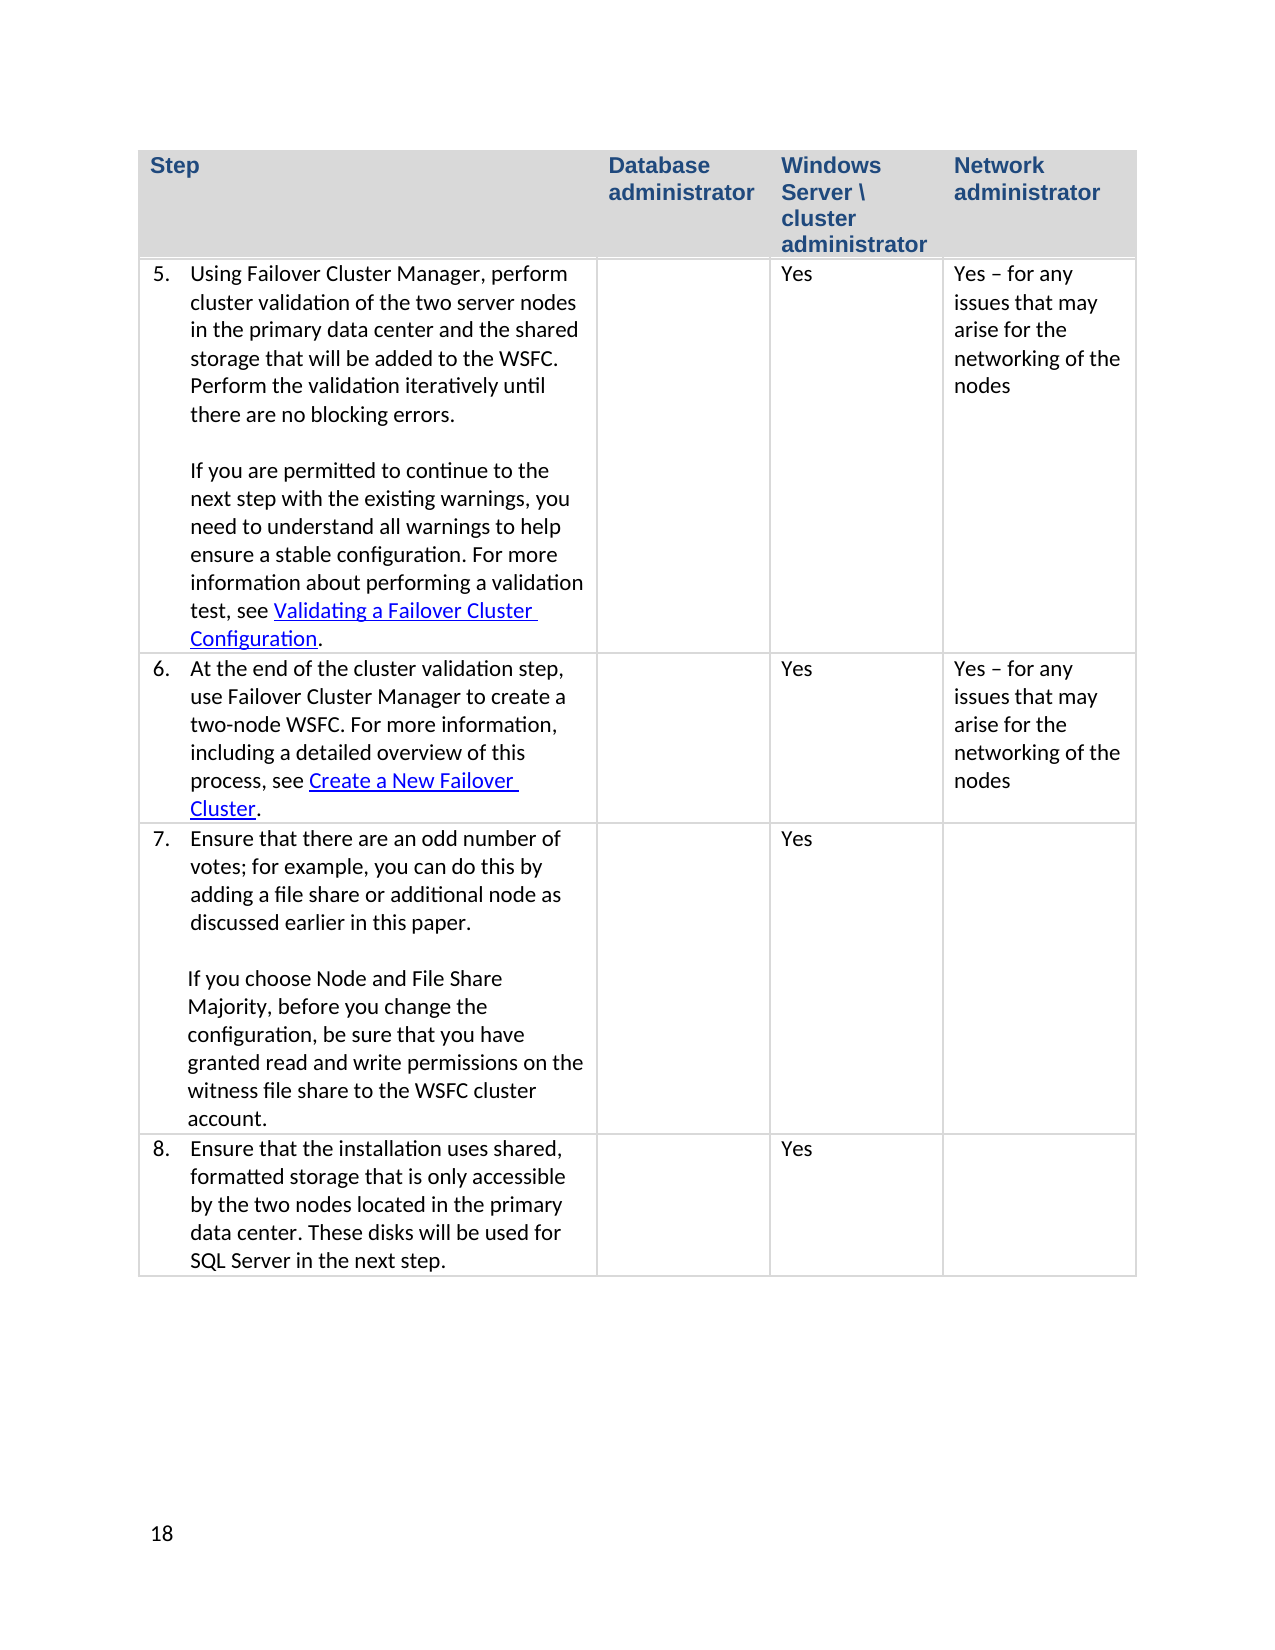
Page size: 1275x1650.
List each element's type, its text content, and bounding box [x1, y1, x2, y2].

table_cell [944, 1135, 1135, 1274]
table_header Windows Server \ cluster administrator [771, 152, 942, 257]
table_cell Yes [771, 260, 942, 652]
table_cell Ensure that the installation uses shared, formatted storage that is only accessible by the two nodes located in the primary data center. These disks will be used for SQL Server in the next step. [140, 1135, 596, 1274]
table_cell Using Failover Cluster Manager, perform cluster validation of the two server nodes in the primary data center and the shared storage that will be added to the WSFC. Perform the validation iteratively until there are no blocking errors. If you are permitted to continue to the next step with the existing warnings, you need to understand all warnings to help ensure a stable configuration. For more information about performing a validation test, see Validating a Failover Cluster Configuration. [140, 260, 596, 652]
table_cell [598, 1135, 769, 1274]
table_cell Yes – for any issues that may arise for the networking of the nodes [944, 654, 1135, 822]
table_header Database administrator [598, 152, 769, 257]
table_cell Yes [771, 824, 942, 1132]
table_cell Ensure that there are an odd number of votes; for example, you can do this by adding a file share or additional node as discussed earlier in this paper. If you choose Node and File Share Majority, before you change the configuration, be sure that you have granted read and write permissions on the witness file share to the WSFC cluster account. [140, 824, 596, 1132]
table_cell [944, 824, 1135, 1132]
table_cell Yes – for any issues that may arise for the networking of the nodes [944, 260, 1135, 652]
table_cell At the end of the cluster validation step, use Failover Cluster Manager to create a two-node WSFC. For more information, including a detailed overview of this process, see Create a New Failover Cluster. [140, 654, 596, 822]
table_cell Yes [771, 1135, 942, 1274]
table_cell Yes [771, 654, 942, 822]
table_header Network administrator [944, 152, 1135, 257]
table_header Step [140, 152, 596, 257]
table_cell [598, 260, 769, 652]
table_cell [598, 654, 769, 822]
table_cell [598, 824, 769, 1132]
